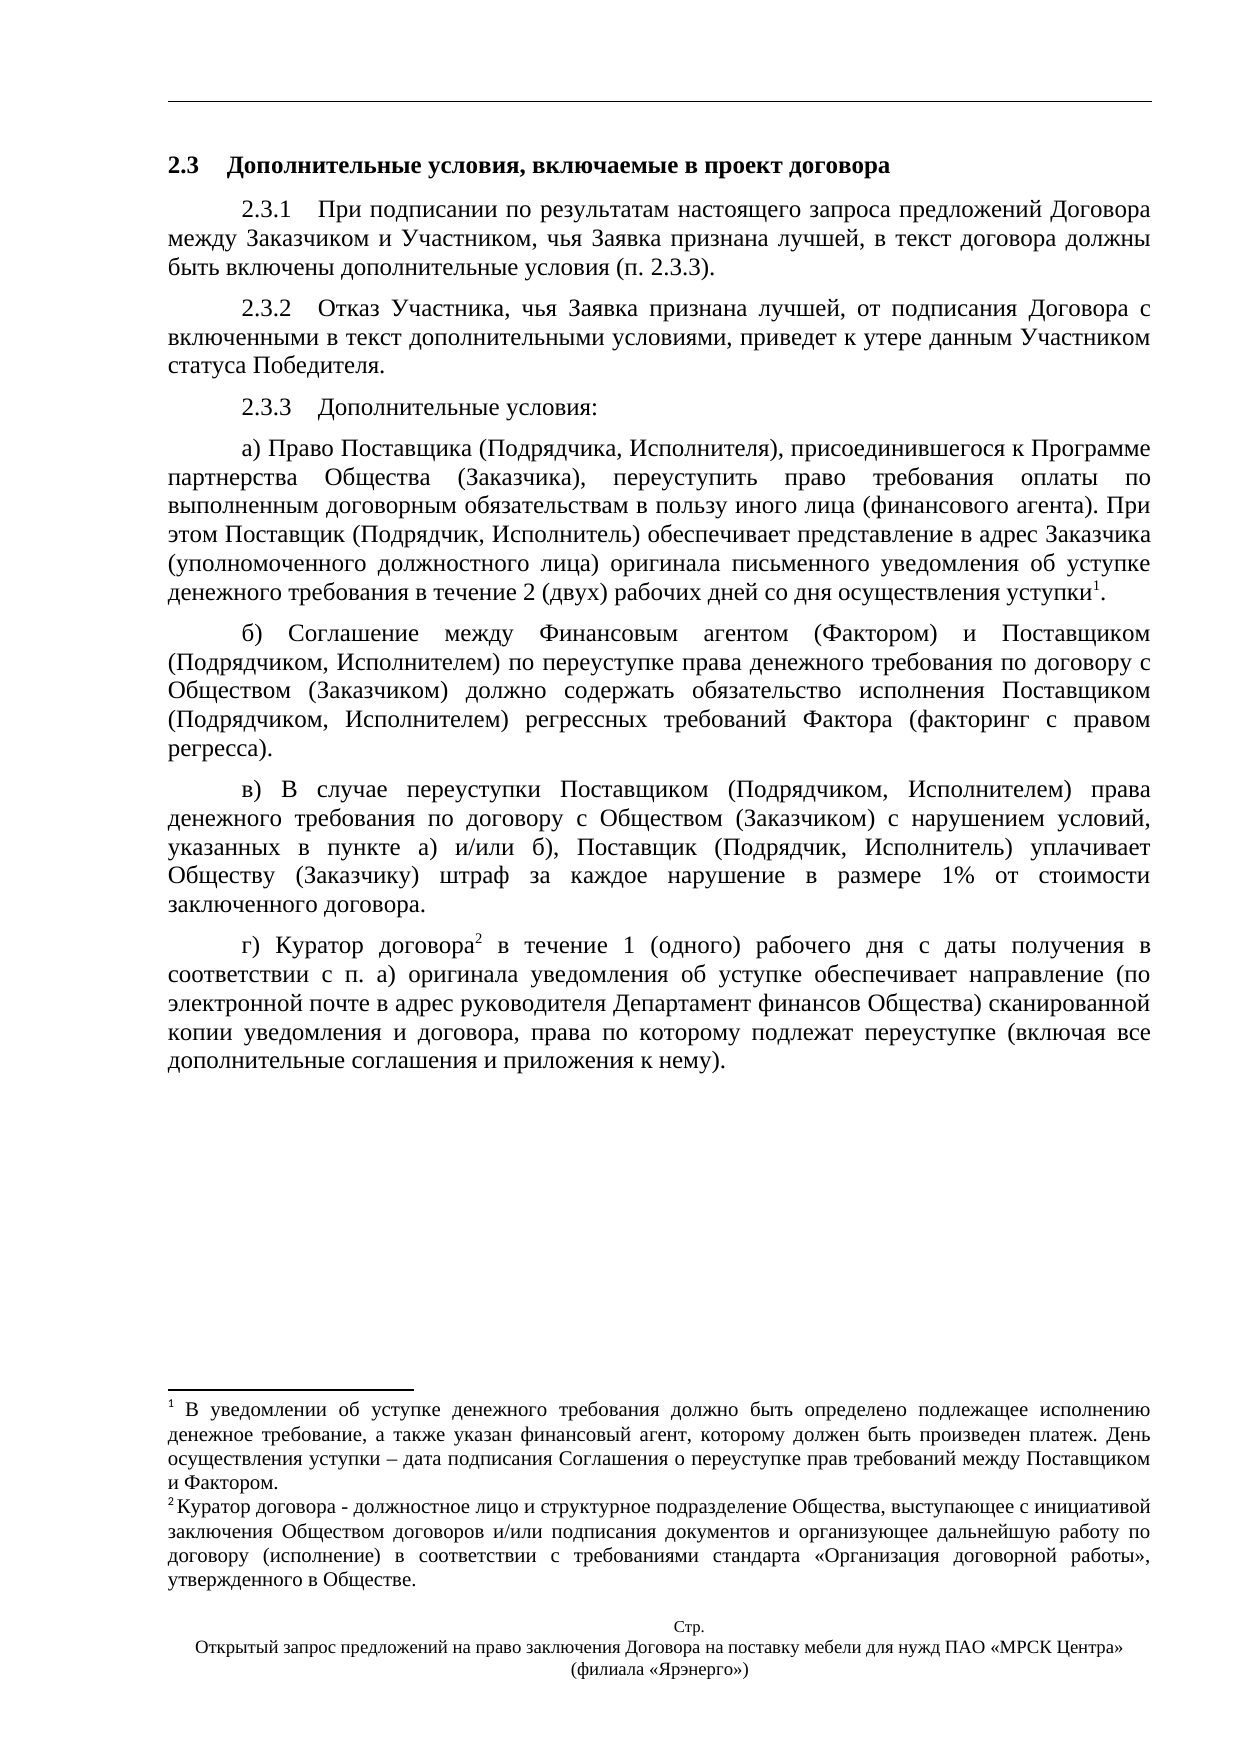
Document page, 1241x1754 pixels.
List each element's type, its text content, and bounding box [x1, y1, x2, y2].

subtitle в) В случае переуступки Поставщиком (Подрядчиком, Исполнителем) права денежного требования по договору с Обществом (Заказчиком) с нарушением условий, указанных в пункте а) и/или б), Поставщик (Подрядчик, Исполнитель) уплачивает Обществу (Заказчику) штраф за каждое нарушение в размере 1% от стоимости заключенного договора. [168, 774, 1152, 918]
subtitle б) Соглашение между Финансовым агентом (Фактором) и Поставщиком (Подрядчиком, Исполнителем) по переуступке права денежного требования по договору с Обществом (Заказчиком) должно содержать обязательство исполнения Поставщиком (Подрядчиком, Исполнителем) регрессных требований Фактора (факторинг с правом регресса). [168, 618, 1152, 762]
subtitle Дополнительные условия, включаемые в проект договора [168, 150, 1152, 179]
subtitle а) Право Поставщика (Подрядчика, Исполнителя), присоединившегося к Программе партнерства Общества (Заказчика), переуступить право требования оплаты по выполненным договорным обязательствам в пользу иного лица (финансового агента). При этом Поставщик (Подрядчик, Исполнитель) обеспечивает представление в адрес Заказчика (уполномоченного должностного лица) оригинала письменного уведомления об уступке денежного требования в течение 2 (двух) рабочих дней со дня осуществления уступки. [168, 433, 1152, 605]
subtitle Отказ Участника, чья Заявка признана лучшей, от подписания Договора с включенными в текст дополнительными условиями, приведет к утере данным Участником статуса Победителя. [168, 293, 1152, 379]
subtitle г) Куратор договора в течение 1 (одного) рабочего дня с даты получения в соответствии с п. а) оригинала уведомления об уступке обеспечивает направление (по электронной почте в адрес руководителя Департамент финансов Общества) сканированной копии уведомления и договора, права по которому подлежат переуступке (включая все дополнительные соглашения и приложения к нему). [168, 930, 1152, 1074]
subtitle При подписании по результатам настоящего запроса предложений Договора между Заказчиком и Участником, чья Заявка признана лучшей, в текст договора должны быть включены дополнительные условия (п. 2.3.3). [168, 194, 1152, 280]
subtitle Дополнительные условия: [168, 392, 1152, 420]
